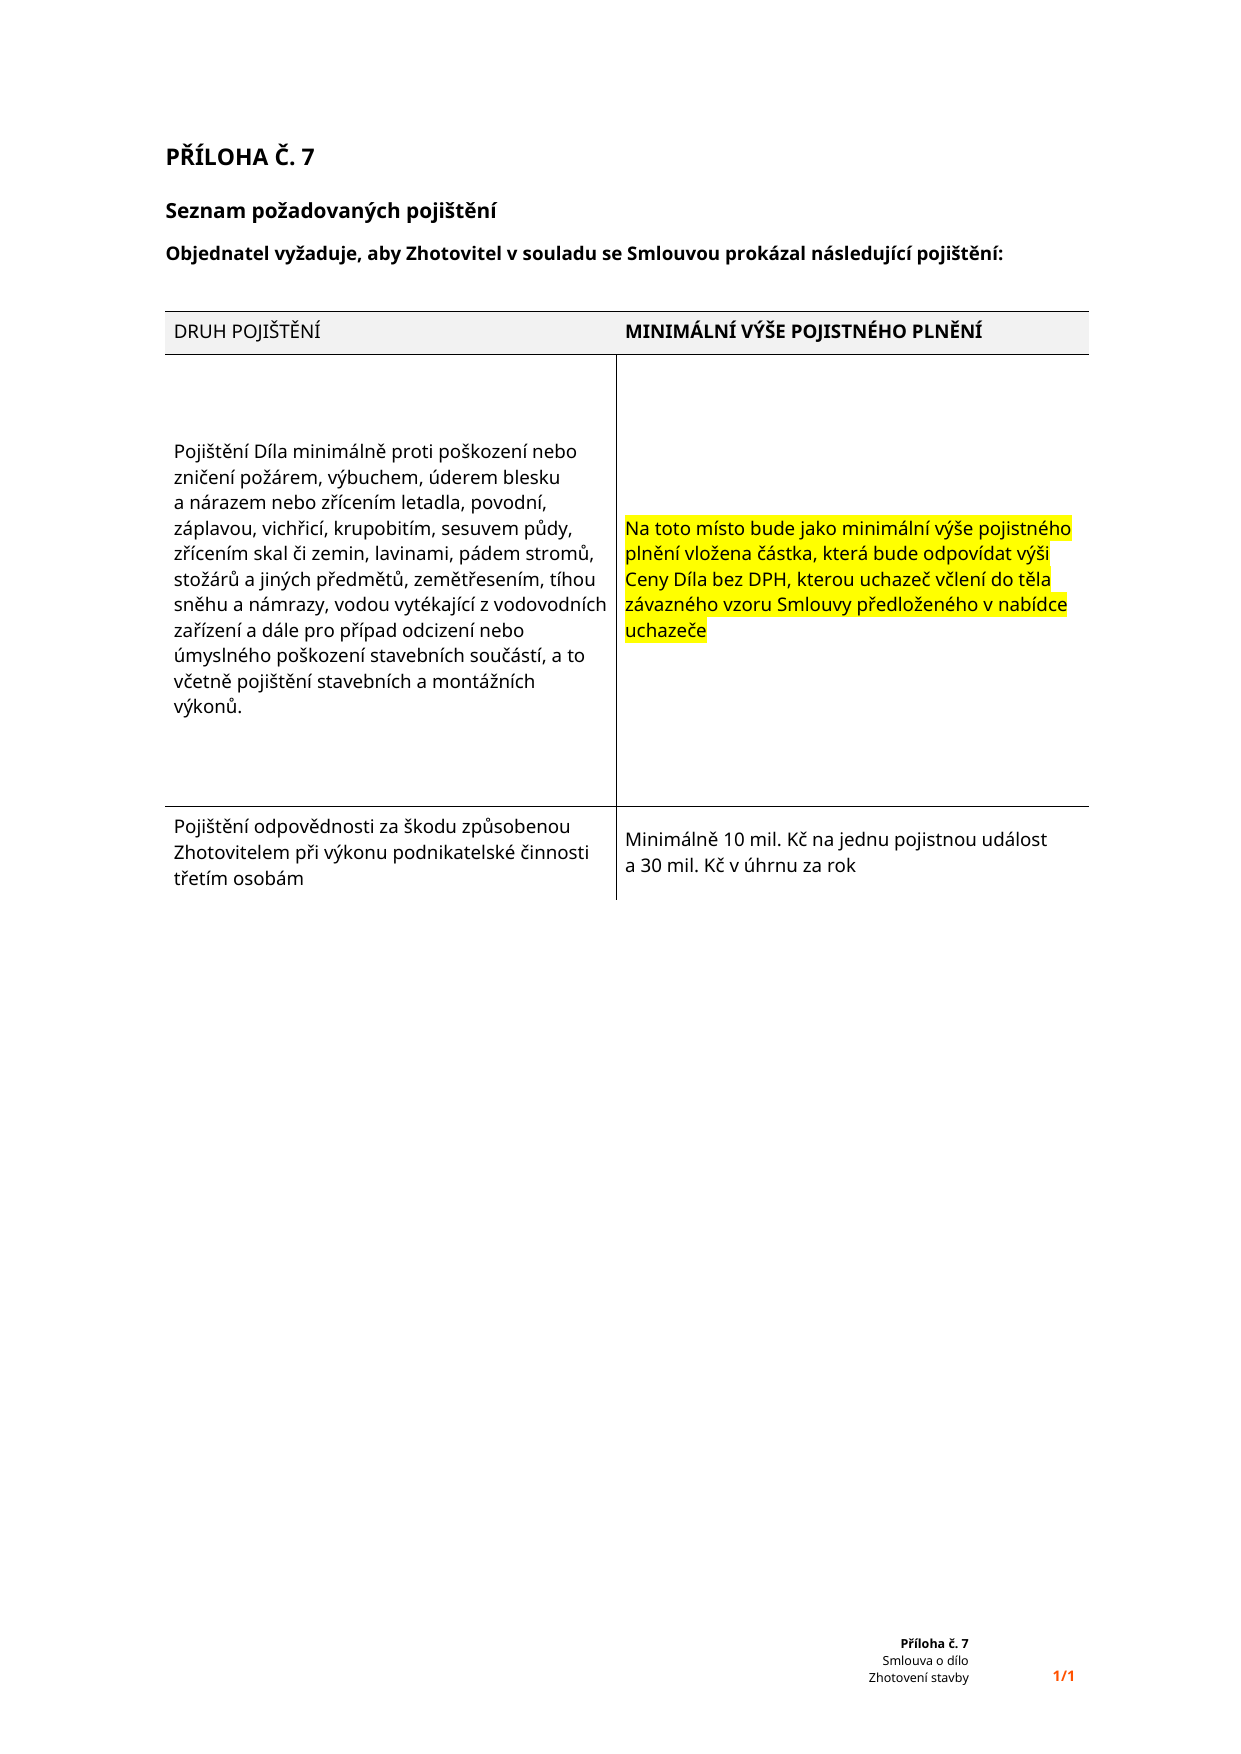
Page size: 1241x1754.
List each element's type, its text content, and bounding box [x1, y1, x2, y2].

text Objednatel vyžaduje, aby Zhotovitel v souladu se Smlouvou prokázal následující pojištění: [165, 240, 1075, 266]
table_header MINIMÁLNÍ VÝŠE POJISTNÉHO PLNĚNÍ [617, 312, 1089, 354]
table_cell Minimálně 10 mil. Kč na jednu pojistnou událost a 30 mil. Kč v úhrnu za rok [617, 807, 1089, 900]
table_cell Pojištění odpovědnosti za škodu způsobenou Zhotovitelem při výkonu podnikatelské činnosti třetím osobám [165, 807, 616, 900]
table_header DRUH POJIŠTĚNÍ [165, 312, 617, 354]
text Příloha č. 7 [165, 141, 1075, 173]
table_cell Pojištění Díla minimálně proti poškození nebo zničení požárem, výbuchem, úderem blesku a nárazem nebo zřícením letadla, povodní, záplavou, vichřicí, krupobitím, sesuvem půdy, zřícením skal či zemin, lavinami, pádem stromů, stožárů a jiných předmětů, zemětřesením, tíhou sněhu a námrazy, vodou vytékající z vodovodních zařízení a dále pro případ odcizení nebo úmyslného poškození stavebních součástí, a to včetně pojištění stavebních a montážních výkonů. [165, 355, 616, 806]
table_cell Na toto místo bude jako minimální výše pojistného plnění vložena částka, která bude odpovídat výši Ceny Díla bez DPH, kterou uchazeč včlení do těla závazného vzoru Smlouvy předloženého v nabídce uchazeče [617, 355, 1089, 806]
text Seznam požadovaných pojištění [165, 197, 1075, 225]
